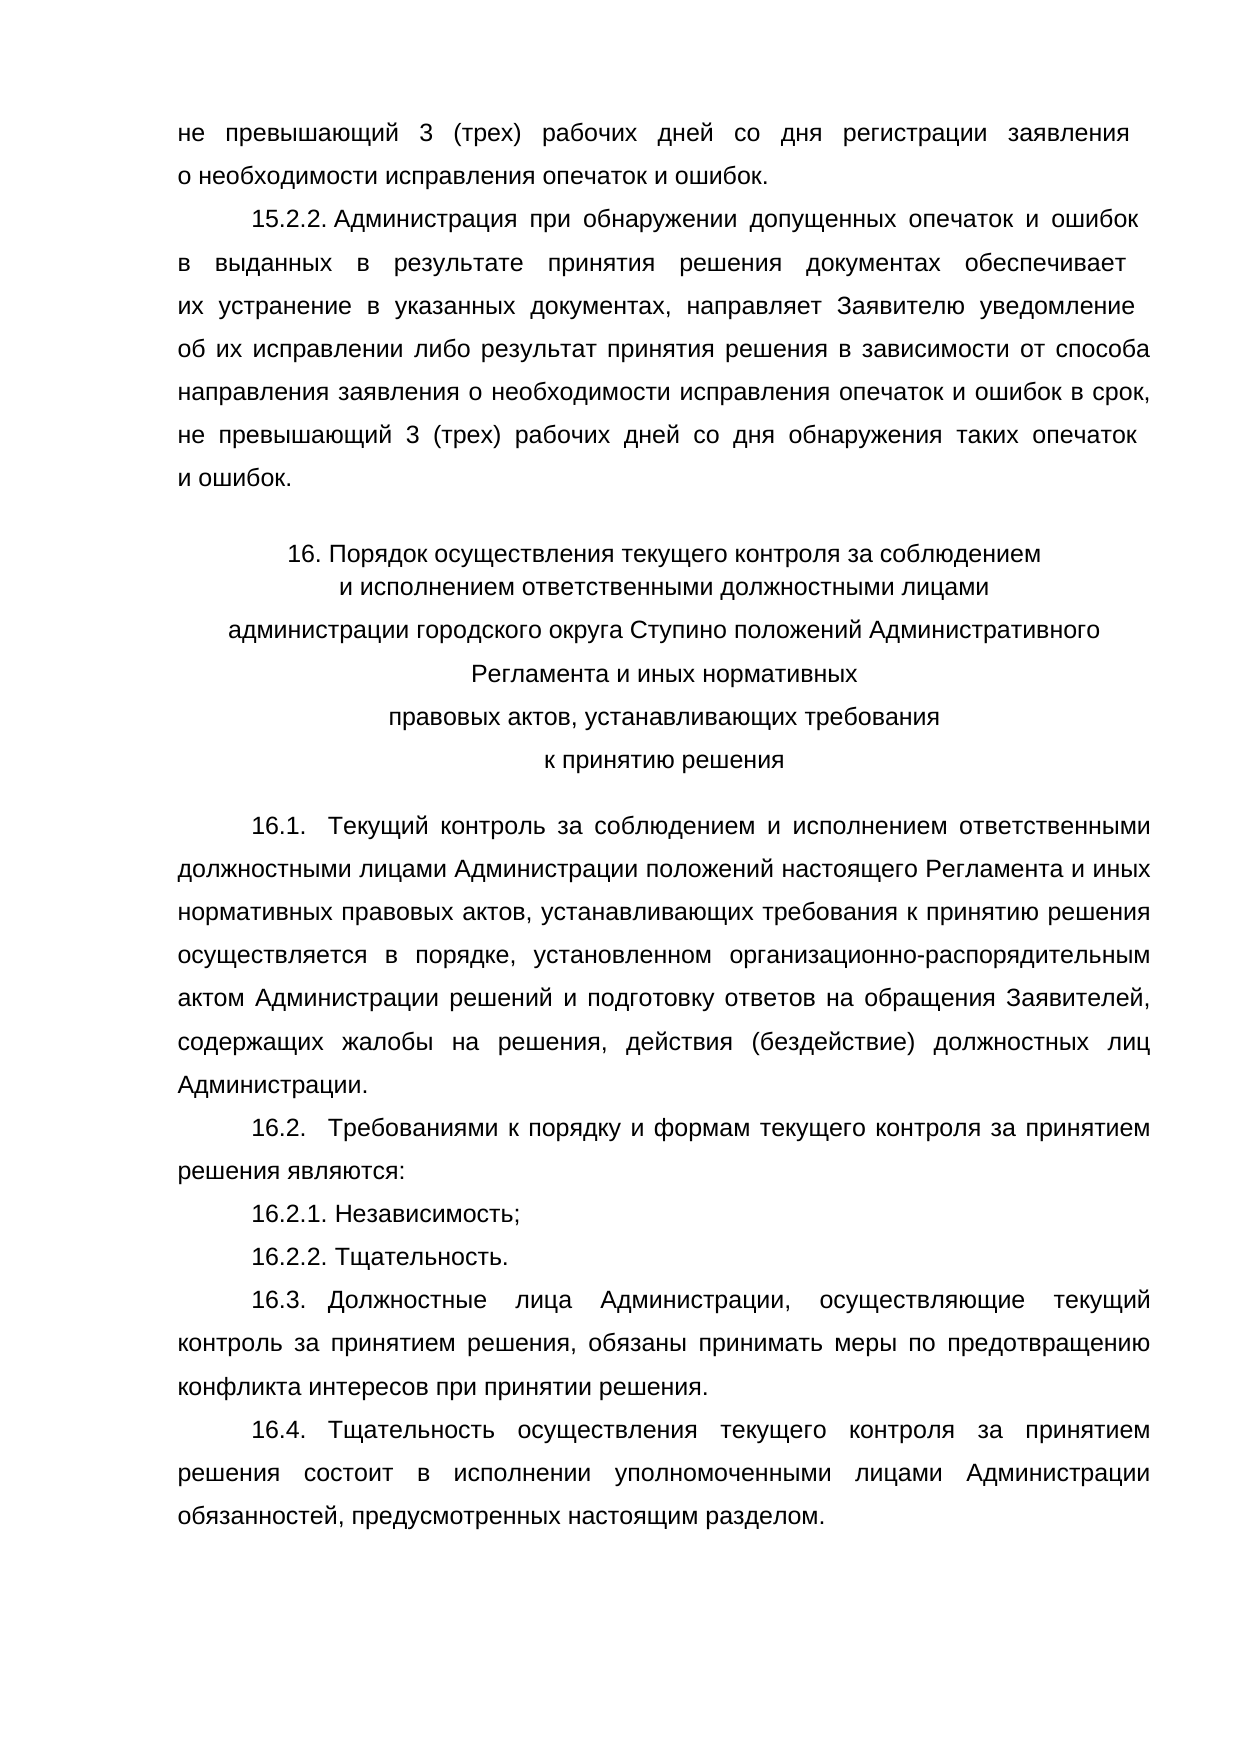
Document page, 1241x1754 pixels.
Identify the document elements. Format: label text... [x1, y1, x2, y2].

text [177, 118, 1152, 190]
text 16.2. Требованиями к порядку и формам текущего контроля за принятием решения являются: [177, 1113, 1152, 1185]
text 15.2.2. Администрация при обнаружении допущенных опечаток и ошибок в выданных в результате принятия решения документах обеспечивает их устранение в указанных документах, направляет Заявителю уведомление об их исправлении либо результат принятия решения в зависимости от способа направления заявления о необходимости исправления опечаток и ошибок в срок, не превышающий 3 (трех) рабочих дней со дня обнаружения таких опечаток и ошибок. [177, 204, 1152, 492]
text 16.4. Тщательность осуществления текущего контроля за принятием решения состоит в исполнении уполномоченными лицами Администрации обязанностей, предусмотренных настоящим разделом. [177, 1415, 1152, 1530]
title администрации городского округа Ступино положений Административного Регламента и иных нормативных [177, 616, 1152, 687]
title к принятию решения [177, 745, 1152, 774]
text 16.2.2. Тщательность. [177, 1242, 1152, 1271]
text 16.3. Должностные лица Администрации, осуществляющие текущий контроль за принятием решения, обязаны принимать меры по предотвращению конфликта интересов при принятии решения. [177, 1285, 1152, 1400]
title правовых актов, устанавливающих требования [177, 702, 1152, 731]
title и исполнением ответственными должностными лицами [177, 572, 1152, 601]
text 16.1. Текущий контроль за соблюдением и исполнением ответственными должностными лицами Администрации положений настоящего Регламента и иных нормативных правовых актов, устанавливающих требования к принятию решения осуществляется в порядке, установленном организационно-распорядительным актом Администрации решений и подготовку ответов на обращения Заявителей, содержащих жалобы на решения, действия (бездействие) должностных лиц Администрации. [177, 811, 1152, 1098]
title 16. Порядок осуществления текущего контроля за соблюдением [177, 539, 1152, 568]
text 16.2.1. Независимость; [177, 1199, 1152, 1228]
